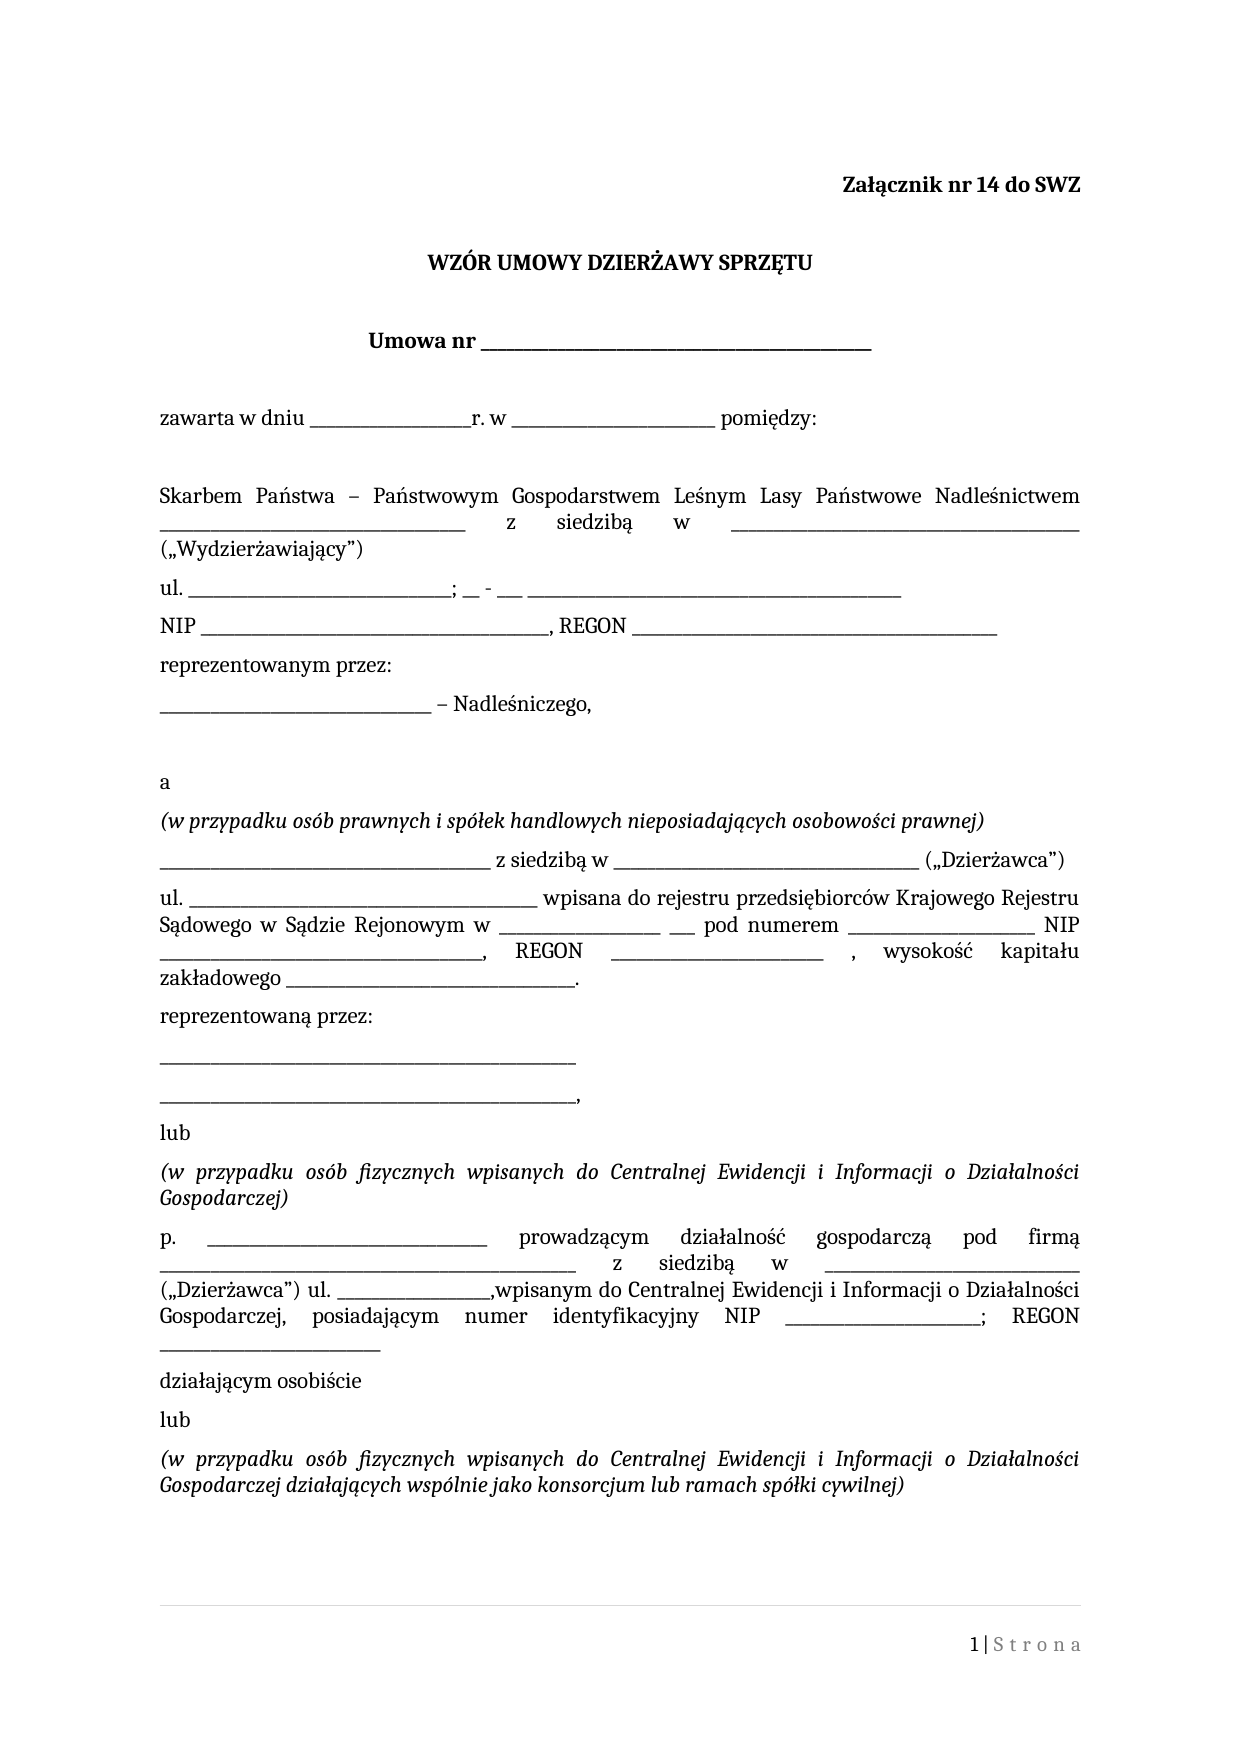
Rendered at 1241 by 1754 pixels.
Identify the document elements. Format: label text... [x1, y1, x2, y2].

text ________________________________ – Nadleśniczego, [159, 691, 1081, 717]
text p. _________________________________ prowadzącym działalność gospodarczą pod firmą _________________________________________________ z siedzibą w ______________________________ („Dzierżawca”) ul. __________________,wpisanym do Centralnej Ewidencji i Informacji o Działalności Gospodarczej, posiadającym numer identyfikacyjny NIP _______________________; REGON __________________________ [159, 1224, 1081, 1356]
text (w przypadku osób fizycznych wpisanych do Centralnej Ewidencji i Informacji o Działalności Gospodarczej działających wspólnie jako konsorcjum lub ramach spółki cywilnej) [159, 1446, 1081, 1498]
text zawarta w dniu ___________________r. w ________________________ pomiędzy: [159, 405, 1081, 431]
text (w przypadku osób prawnych i spółek handlowych nieposiadających osobowości prawnej) [159, 807, 1081, 834]
text lub [159, 1120, 1081, 1146]
text lub [159, 1407, 1081, 1433]
text Załącznik nr 14 do SWZ [159, 172, 1081, 198]
text _________________________________________________, [159, 1081, 1081, 1107]
text reprezentowanym przez: [159, 652, 1081, 678]
text Skarbem Państwa – Państwowym Gospodarstwem Leśnym Lasy Państwowe Nadleśnictwem ____________________________________ z siedzibą w _________________________________________ („Wydzierżawiający”) [159, 483, 1081, 562]
text działającym osobiście [159, 1368, 1081, 1394]
text ul. _______________________________; __ - ___ ____________________________________________ [159, 574, 1081, 601]
text reprezentowaną przez: [159, 1003, 1081, 1029]
text a [159, 769, 1081, 795]
text WZÓR UMOWY DZIERŻAWY SPRZĘTU [159, 250, 1081, 276]
text Umowa nr ______________________________________________ [159, 327, 1081, 354]
text _______________________________________ z siedzibą w ____________________________________ („Dzierżawca”) [159, 846, 1081, 873]
text (w przypadku osób fizycznych wpisanych do Centralnej Ewidencji i Informacji o Działalności Gospodarczej) [159, 1158, 1081, 1211]
text _________________________________________________ [159, 1042, 1081, 1068]
text NIP _________________________________________, REGON ___________________________________________ [159, 613, 1081, 639]
text ul. _________________________________________ wpisana do rejestru przedsiębiorców Krajowego Rejestru Sądowego w Sądzie Rejonowym w ___________________ ___ pod numerem ______________________ NIP ______________________________________, REGON _________________________ , wysokość kapitału zakładowego __________________________________. [159, 885, 1081, 991]
